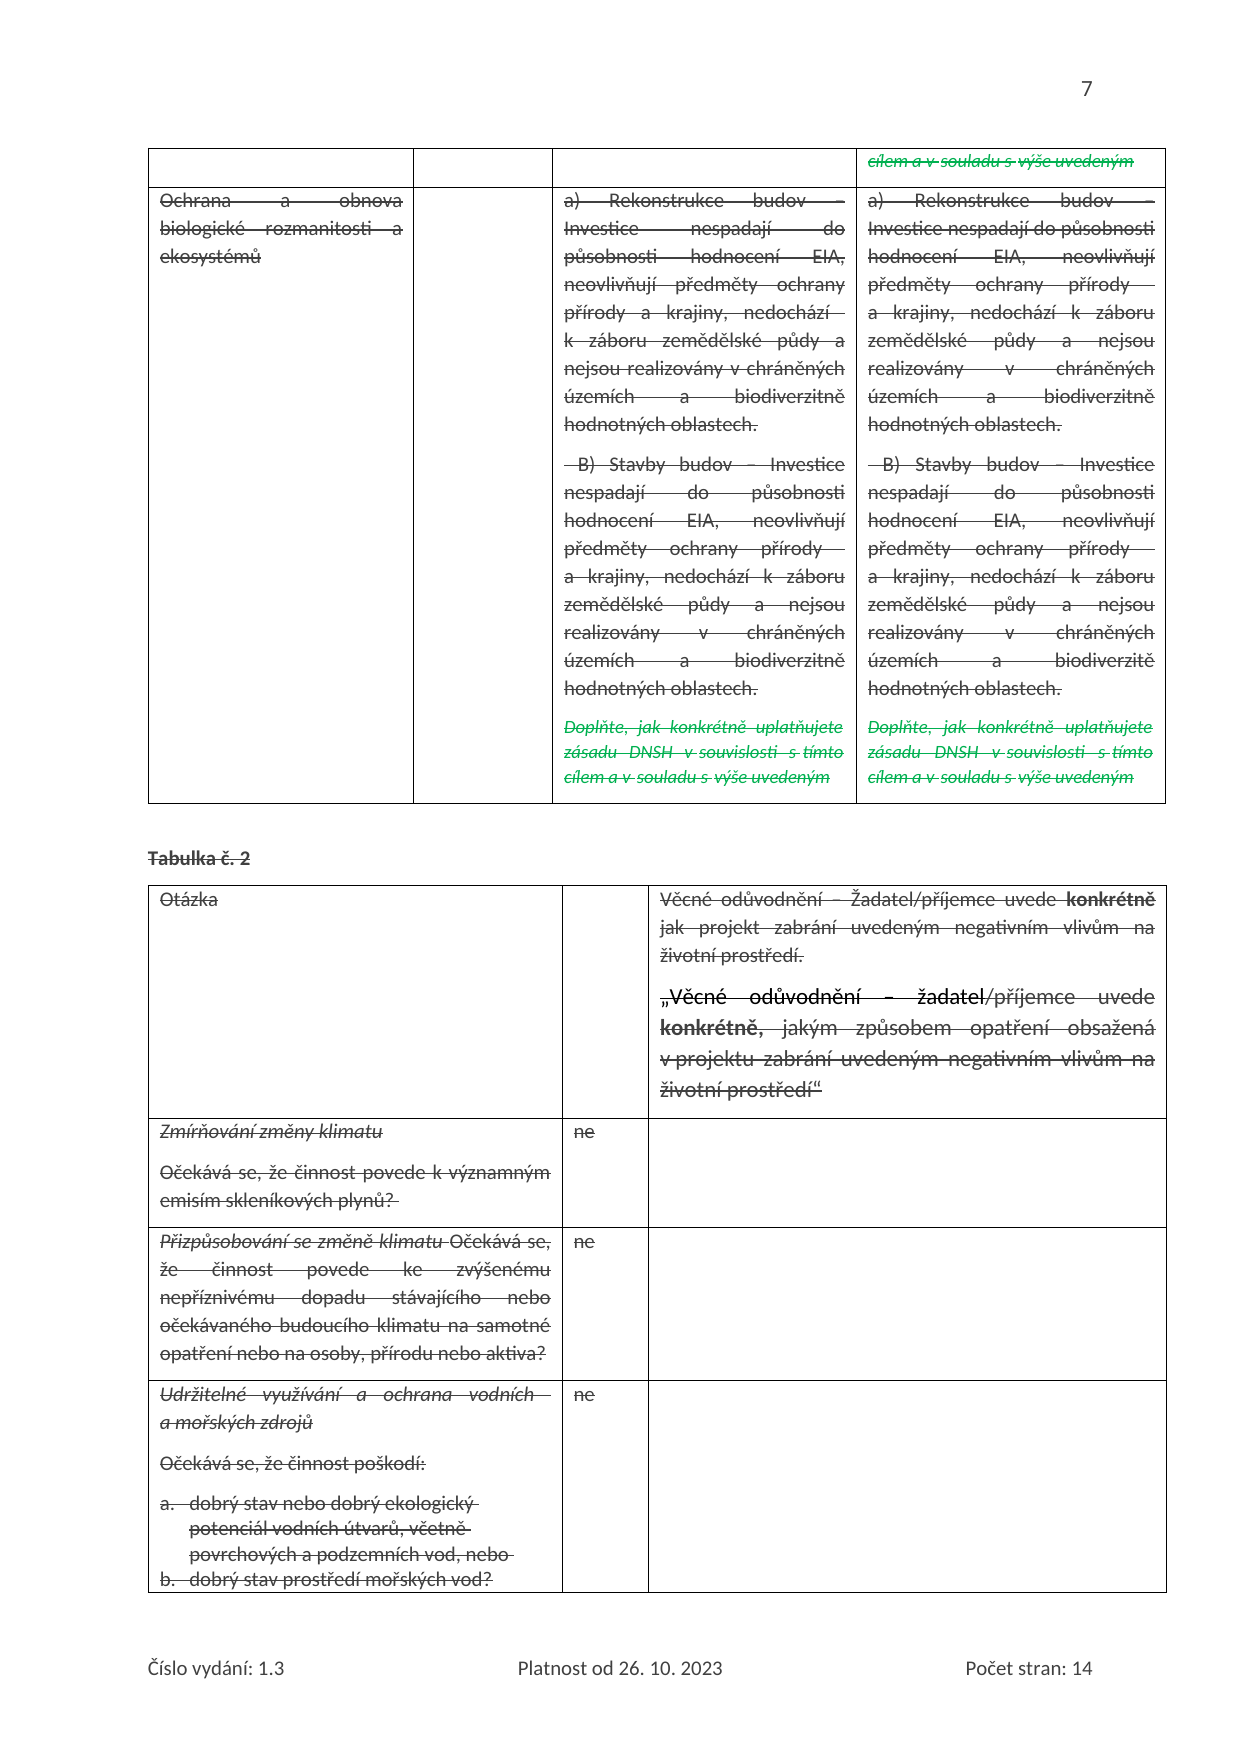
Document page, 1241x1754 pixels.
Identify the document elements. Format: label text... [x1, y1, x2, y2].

table_header Otázka [149, 886, 562, 1118]
table_cell [414, 149, 552, 187]
table_cell Ochrana a obnova biologické rozmanitosti a ekosystémů [149, 188, 413, 803]
table_cell a) Rekonstrukce budov – Investice nespadají do působnosti hodnocení EIA, neovlivňují předměty ochrany přírody a krajiny, nedochází k záboru zemědělské půdy a nejsou realizovány v chráněných územích a biodiverzitně hodnotných oblastech. B) Stavby budov – Investice nespadají do působnosti hodnocení EIA, neovlivňují předměty ochrany přírody a krajiny, nedochází k záboru zemědělské půdy a nejsou realizovány v chráněných územích a biodiverzitě hodnotných oblastech. Doplňte, jak konkrétně uplatňujete zásadu DNSH v souvislosti s tímto cílem a v souladu s výše uvedeným [857, 188, 1165, 803]
table_cell Udržitelné využívání a ochrana vodních a mořských zdrojů Očekává se, že činnost poškodí: dobrý stav nebo dobrý ekologický potenciál vodních útvarů, včetně povrchových a podzemních vod, nebo dobrý stav prostředí mořských vod? [149, 1381, 562, 1592]
text Tabulka č. 2 [148, 845, 1092, 870]
table_cell [649, 1228, 1166, 1380]
table_cell ne [563, 1119, 648, 1227]
table_cell [414, 188, 552, 803]
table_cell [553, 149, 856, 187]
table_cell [149, 149, 413, 187]
table_cell Zmírňování změny klimatu Očekává se, že činnost povede k významným emisím skleníkových plynů? [149, 1119, 562, 1227]
table_cell Přizpůsobování se změně klimatu Očekává se, že činnost povede ke zvýšenému nepříznivému dopadu stávajícího nebo očekávaného budoucího klimatu na samotné opatření nebo na osoby, přírodu nebo aktiva? [149, 1228, 562, 1380]
table_cell [649, 1381, 1166, 1592]
table_cell ne [563, 1228, 648, 1380]
table_cell [649, 1119, 1166, 1227]
table_header Věcné odůvodnění – Žadatel/příjemce uvede konkrétně jak projekt zabrání uvedeným negativním vlivům na životní prostředí. „Věcné odůvodnění – žadatel/příjemce uvede konkrétně, jakým způsobem opatření obsažená v projektu zabrání uvedeným negativním vlivům na životní prostředí“ [649, 886, 1166, 1118]
table_header [563, 886, 648, 1118]
table_cell a) Rekonstrukce budov – Investice nespadají do působnosti hodnocení EIA, neovlivňují předměty ochrany přírody a krajiny, nedochází k záboru zemědělské půdy a nejsou realizovány v chráněných územích a biodiverzitně hodnotných oblastech. B) Stavby budov – Investice nespadají do působnosti hodnocení EIA, neovlivňují předměty ochrany přírody a krajiny, nedochází k záboru zemědělské půdy a nejsou realizovány v chráněných územích a biodiverzitně hodnotných oblastech. Doplňte, jak konkrétně uplatňujete zásadu DNSH v souvislosti s tímto cílem a v souladu s výše uvedeným [553, 188, 856, 803]
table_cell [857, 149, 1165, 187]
table_cell ne [563, 1381, 648, 1592]
